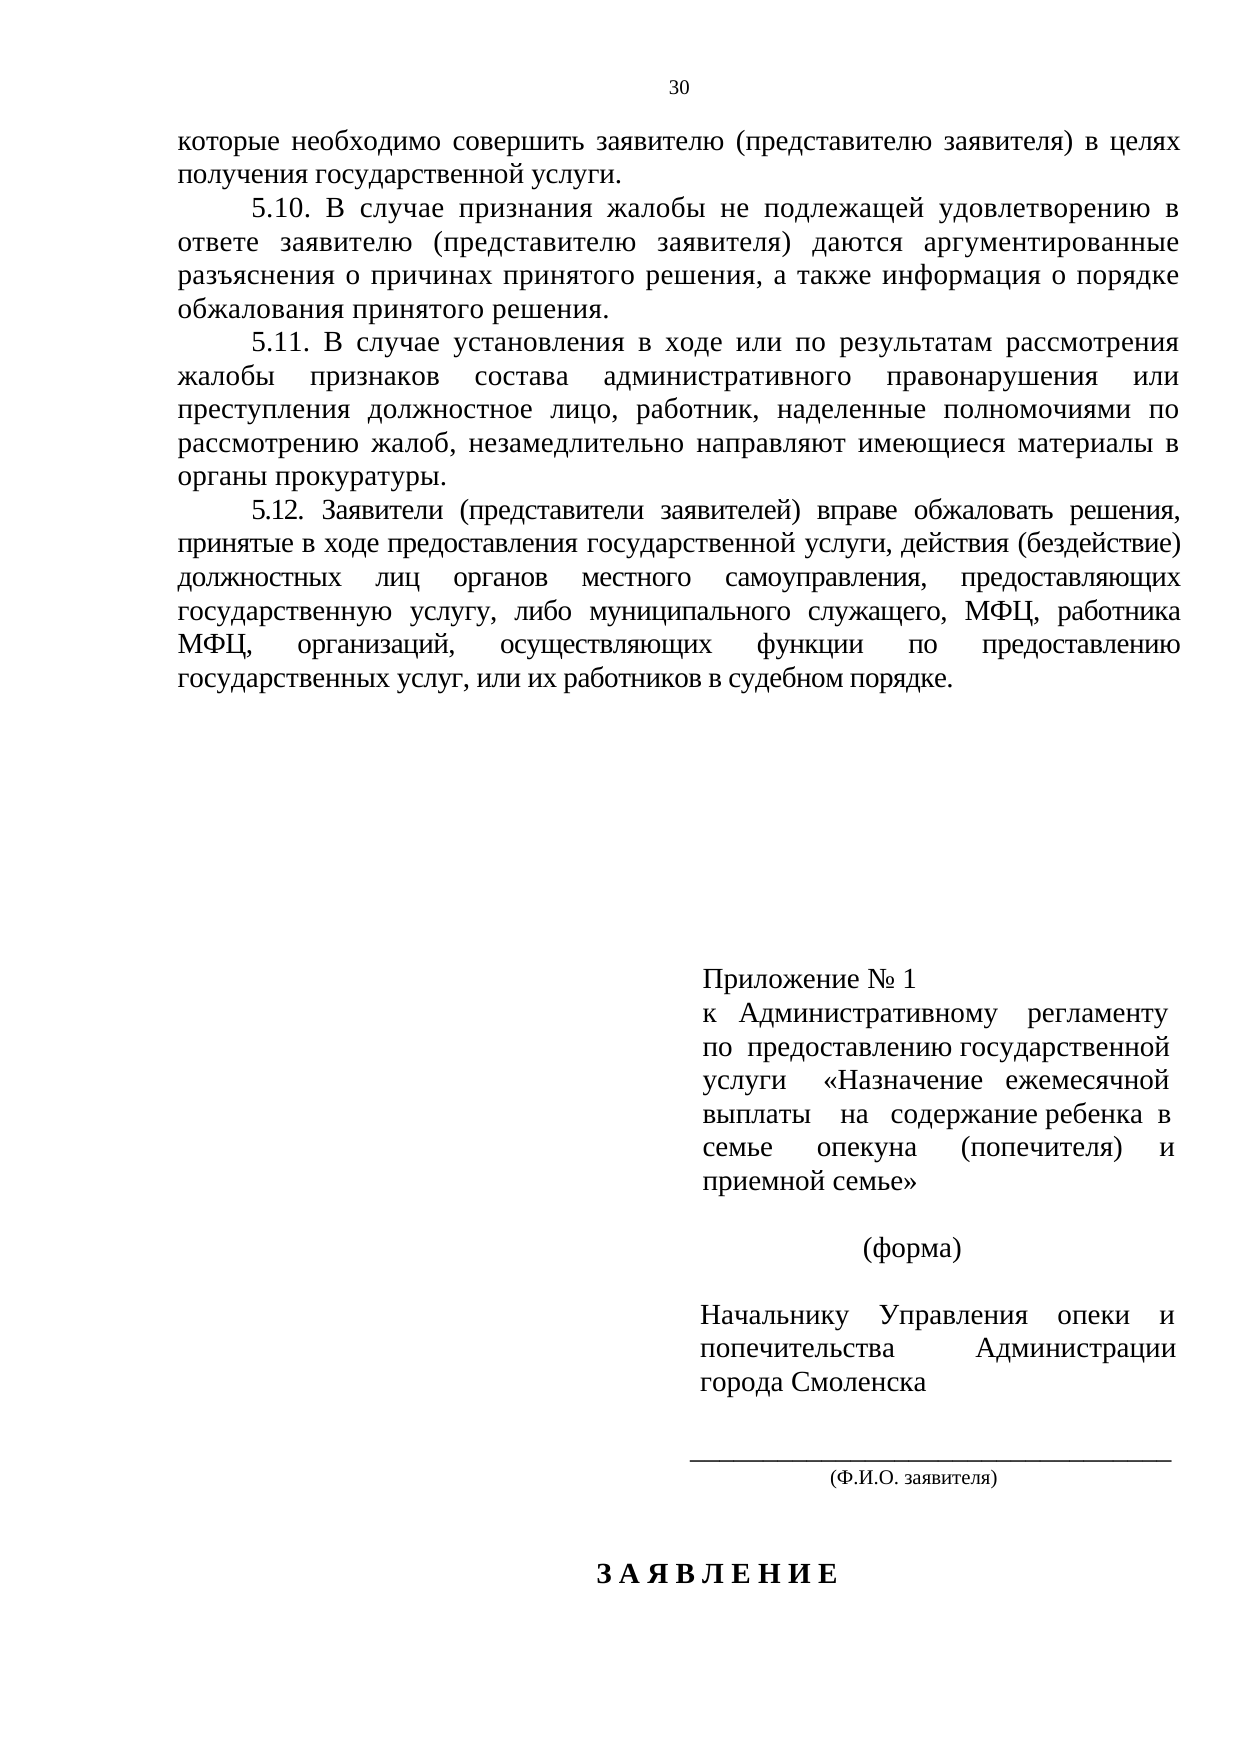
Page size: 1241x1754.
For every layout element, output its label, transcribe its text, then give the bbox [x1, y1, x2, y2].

text семье опекуна (попечителя) и [177, 1129, 1181, 1163]
text приемной семье» [177, 1163, 1181, 1196]
text (Ф.И.О. заявителя) [646, 1465, 1181, 1489]
text З А Я В Л Е Н И Е [177, 1556, 1181, 1589]
text к Административному регламенту [177, 995, 1181, 1029]
text 5.12. Заявители (представители заявителей) вправе обжаловать решения, принятые в ходе предоставления государственной услуги, действия (бездействие) должностных лиц органов местного самоуправления, предоставляющих государственную услугу, либо муниципального служащего, МФЦ, работника МФЦ, организаций, осуществляющих функции по предоставлению государственных услуг, или их работников в судебном порядке. [177, 492, 1181, 693]
text 5.10. В случае признания жалобы не подлежащей удовлетворению в ответе заявителю (представителю заявителя) даются аргументированные разъяснения о причинах принятого решения, а также информация о порядке обжалования принятого решения. [177, 190, 1181, 324]
text услуги «Назначение ежемесячной [177, 1062, 1181, 1096]
text выплаты на содержание ребенка в [177, 1096, 1181, 1129]
text (форма) [177, 1230, 1181, 1263]
text 5.11. В случае установления в ходе или по результатам рассмотрения жалобы признаков состава административного правонарушения или преступления должностное лицо, работник, наделенные полномочиями по рассмотрению жалоб, незамедлительно направляют имеющиеся материалы в органы прокуратуры. [177, 324, 1181, 492]
text по предоставлению государственной [177, 1029, 1181, 1062]
text Приложение № 1 [177, 962, 1181, 995]
text Начальнику Управления опеки и попечительства Администрации города Смоленска [177, 1297, 1181, 1398]
text _________________________________ [646, 1431, 1181, 1465]
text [177, 123, 1181, 190]
